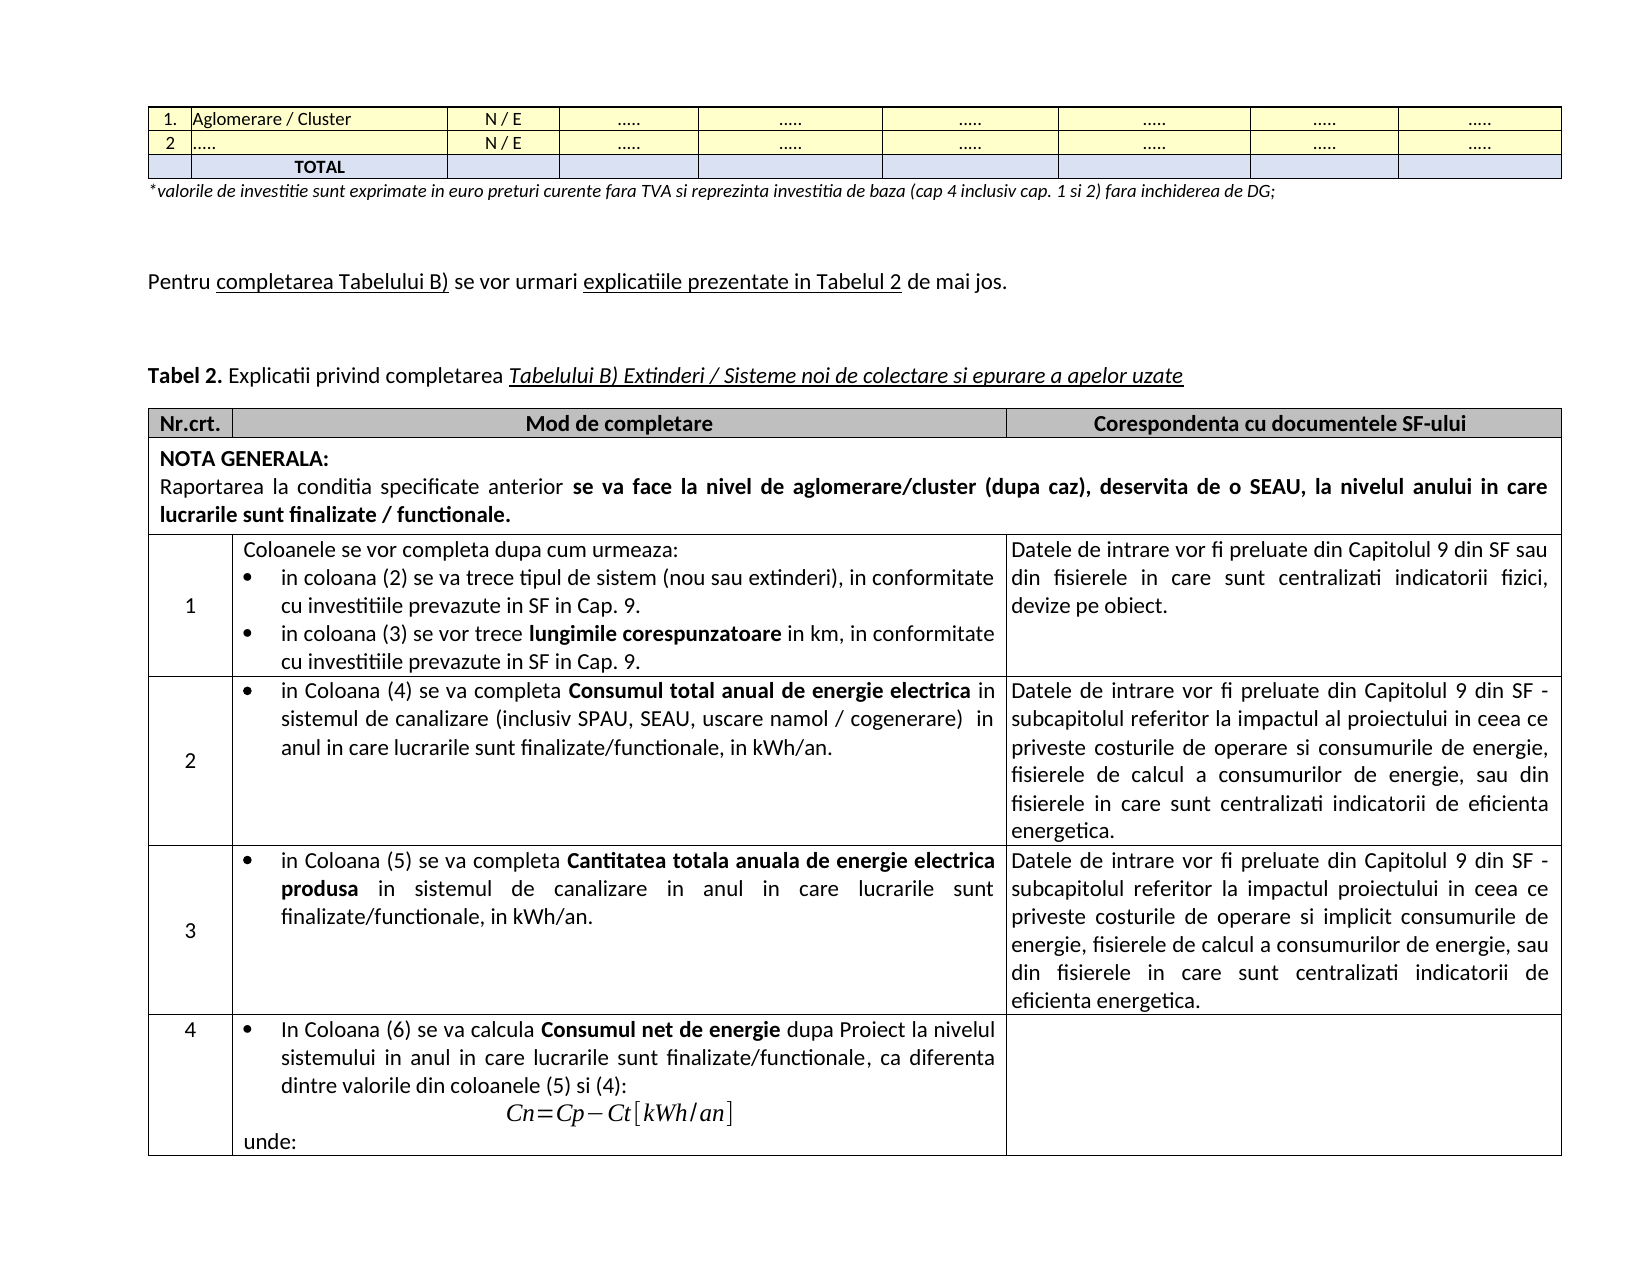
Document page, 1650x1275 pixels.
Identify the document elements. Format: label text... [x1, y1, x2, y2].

table_cell Datele de intrare vor fi preluate din Capitolul 9 din SF - subcapitolul referitor la impactul al proiectului in ceea ce priveste costurile de operare si consumurile de energie, fisierele de calcul a consumurilor de energie, sau din fisierele in care sunt centralizati indicatorii de eficienta energetica. [1007, 677, 1561, 845]
table_cell ..... [699, 131, 882, 154]
table_cell [149, 155, 191, 178]
text Tabel 2. Explicatii privind completarea Tabelului B) Extinderi / Sisteme noi de colectare si epurare a apelor uzate [148, 361, 1561, 389]
table_cell [1007, 1015, 1561, 1155]
table_cell Datele de intrare vor fi preluate din Capitolul 9 din SF sau din fisierele in care sunt centralizati indicatorii fizici, devize pe obiect. [1007, 535, 1561, 676]
table_cell in Coloana (5) se va completa Cantitatea totala anuala de energie electrica produsa in sistemul de canalizare in anul in care lucrarile sunt finalizate/functionale, in kWh/an. [233, 846, 1006, 1014]
table_cell 2 [149, 677, 232, 845]
table_cell Coloanele se vor completa dupa cum urmeaza: in coloana (2) se va trece tipul de sistem (nou sau extinderi), in conformitate cu investitiile prevazute in SF in Cap. 9. in coloana (3) se vor trece lungimile corespunzatoare in km, in conformitate cu investitiile prevazute in SF in Cap. 9. [233, 535, 1006, 676]
table_header Mod de completare [233, 409, 1006, 437]
table_cell [448, 155, 559, 178]
table_cell 3 [149, 846, 232, 1014]
table_cell [883, 155, 1058, 178]
table_cell ..... [560, 108, 698, 130]
table_cell [699, 155, 882, 178]
table_header Nr.crt. [149, 409, 232, 437]
table_cell N / E [448, 108, 559, 130]
table_cell 1 [149, 535, 232, 676]
text Pentru completarea Tabelului B) se vor urmari explicatiile prezentate in Tabelul 2 de mai jos. [148, 267, 1561, 296]
table_cell ..... [883, 131, 1058, 154]
text *valorile de investitie sunt exprimate in euro preturi curente fara TVA si reprezinta investitia de baza (cap 4 inclusiv cap. 1 si 2) fara inchiderea de DG; [148, 179, 1561, 202]
table_cell 2 [149, 131, 191, 154]
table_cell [233, 1015, 1006, 1155]
table_cell ..... [560, 131, 698, 154]
table_cell NOTA GENERALA: Raportarea la conditia specificate anterior se va face la nivel de aglomerare/cluster (dupa caz), deservita de o SEAU, la nivelul anului in care lucrarile sunt finalizate / functionale. [149, 438, 1561, 534]
table_cell ..... [1251, 131, 1398, 154]
table_cell [1399, 155, 1561, 178]
table_cell ..... [1059, 131, 1250, 154]
table_cell [1059, 155, 1250, 178]
table_cell N / E [448, 131, 559, 154]
table_cell ..... [699, 108, 882, 130]
table_cell [1251, 155, 1398, 178]
table_cell ..... [1059, 108, 1250, 130]
table_cell ..... [1399, 131, 1561, 154]
table_cell TOTAL [192, 155, 447, 178]
table_cell in Coloana (4) se va completa Consumul total anual de energie electrica in sistemul de canalizare (inclusiv SPAU, SEAU, uscare namol / cogenerare) in anul in care lucrarile sunt finalizate/functionale, in kWh/an. [233, 677, 1006, 845]
table_cell ..... [1251, 108, 1398, 130]
table_cell ..... [883, 108, 1058, 130]
table_cell ..... [192, 131, 447, 154]
table_cell 4 [149, 1015, 232, 1155]
table_header Corespondenta cu documentele SF-ului [1007, 409, 1561, 437]
table_cell ..... [1399, 108, 1561, 130]
table_cell 1. [149, 108, 191, 130]
table_cell [560, 155, 698, 178]
table_cell Datele de intrare vor fi preluate din Capitolul 9 din SF -subcapitolul referitor la impactul proiectului in ceea ce priveste costurile de operare si implicit consumurile de energie, fisierele de calcul a consumurilor de energie, sau din fisierele in care sunt centralizati indicatorii de eficienta energetica. [1007, 846, 1561, 1014]
table_cell Aglomerare / Cluster [192, 108, 447, 130]
